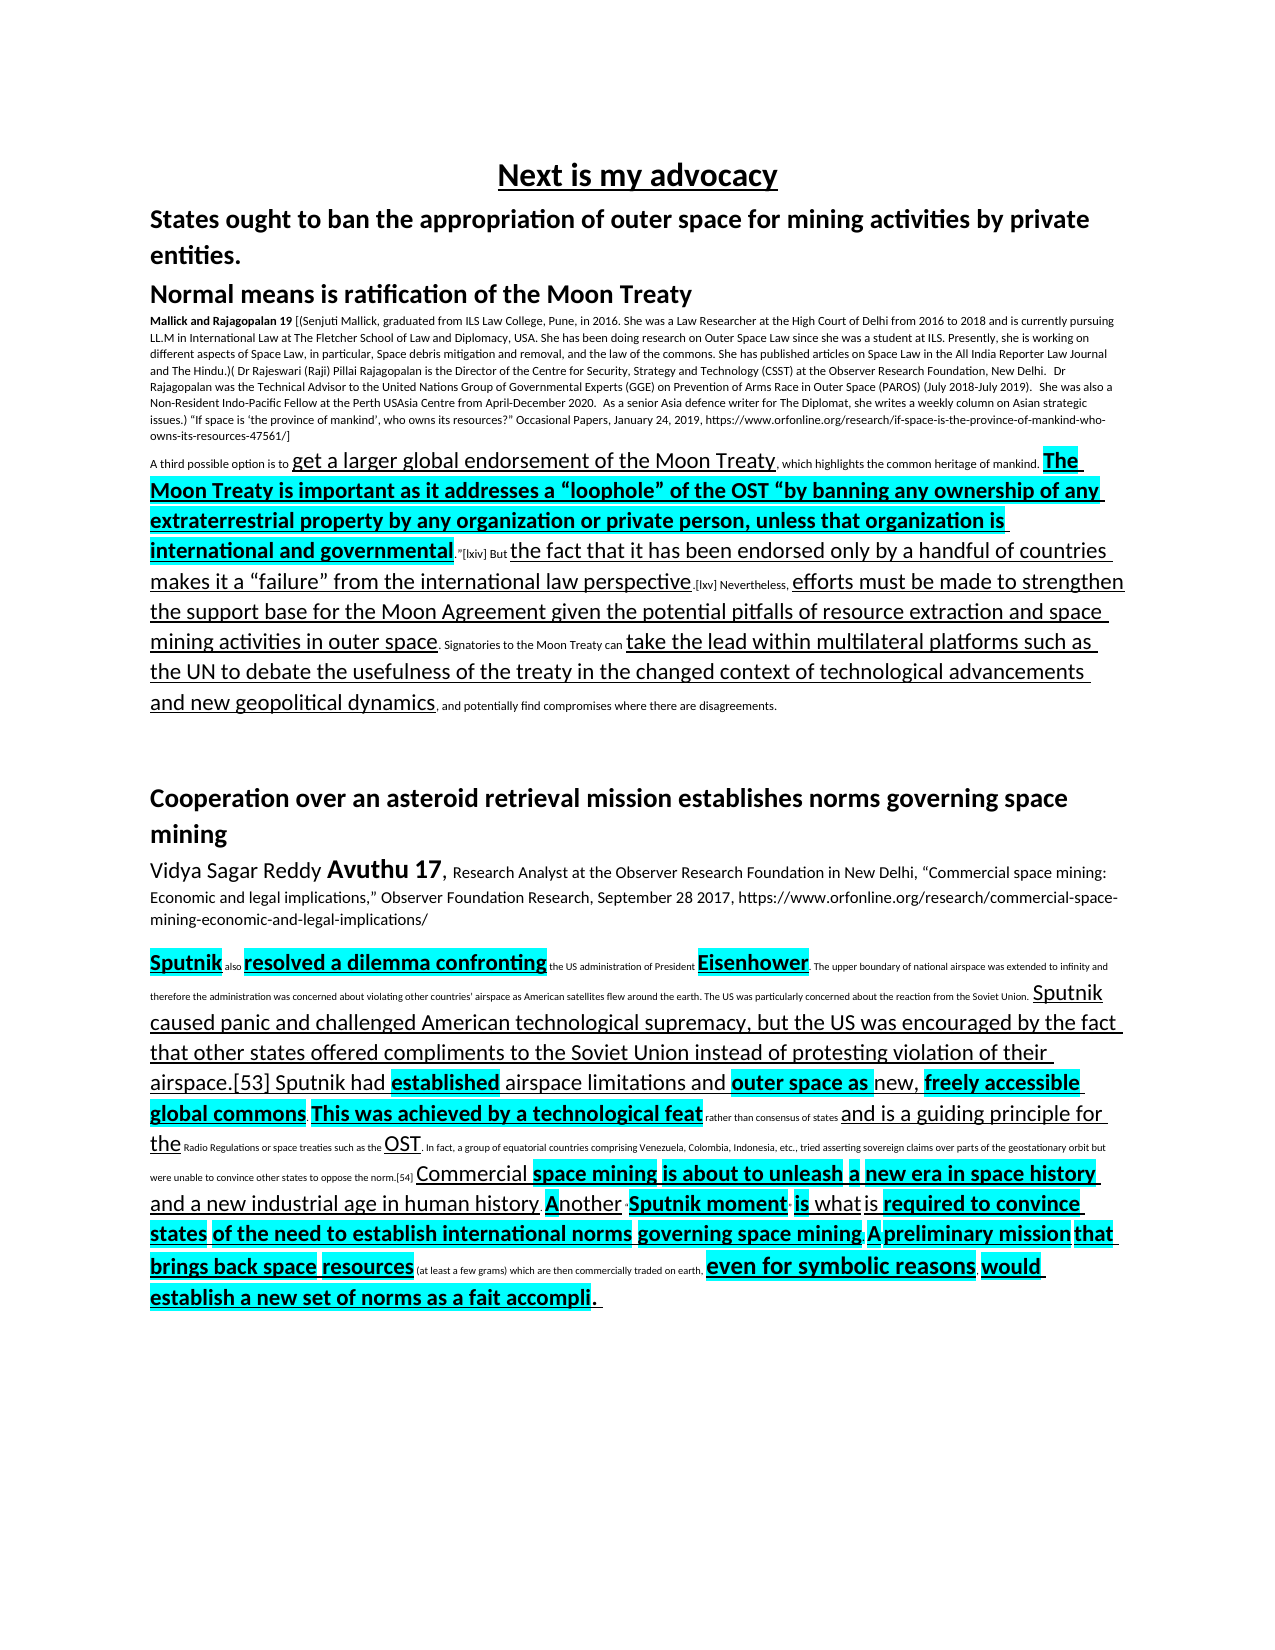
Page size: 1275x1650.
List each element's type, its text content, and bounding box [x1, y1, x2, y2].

subtitle States ought to ban the appropriation of outer space for mining activities by private entities. [150, 202, 1125, 271]
text Mallick and Rajagopalan 19 [(Senjuti Mallick, graduated from ILS Law College, Pune, in 2016. She was a Law Researcher at the High Court of Delhi from 2016 to 2018 and is currently pursuing LL.M in International Law at The Fletcher School of Law and Diplomacy, USA. She has been doing research on Outer Space Law since she was a student at ILS. Presently, she is working on different aspects of Space Law, in particular, Space debris mitigation and removal, and the law of the commons. She has published articles on Space Law in the All India Reporter Law Journal and The Hindu.)( Dr Rajeswari (Raji) Pillai Rajagopalan is the Director of the Centre for Security, Strategy and Technology (CSST) at the Observer Research Foundation, New Delhi. Dr Rajagopalan was the Technical Advisor to the United Nations Group of Governmental Experts (GGE) on Prevention of Arms Race in Outer Space (PAROS) (July 2018-July 2019). She was also a Non-Resident Indo-Pacific Fellow at the Perth USAsia Centre from April-December 2020. As a senior Asia defence writer for The Diplomat, she writes a weekly column on Asian strategic issues.) “If space is ‘the province of mankind’, who owns its resources?” Occasional Papers, January 24, 2019, https://www.orfonline.org/research/if-space-is-the-province-of-mankind-who-owns-its-resources-47561/] A third possible option is to get a larger global endorsement of the Moon Treaty, which highlights the common heritage of mankind. The Moon Treaty is important as it addresses a “loophole” of the OST “by banning any ownership of any extraterrestrial property by any organization or private person, unless that organization is international and governmental.”[lxiv] But the fact that it has been endorsed only by a handful of countries makes it a “failure” from the international law perspective.[lxv] Nevertheless, efforts must be made to strengthen the support base for the Moon Agreement given the potential pitfalls of resource extraction and space mining activities in outer space. Signatories to the Moon Treaty can take the lead within multilateral platforms such as the UN to debate the usefulness of the treaty in the changed context of technological advancements and new geopolitical dynamics, and potentially find compromises where there are disagreements. [150, 313, 1125, 716]
text Vidya Sagar Reddy Avuthu 17, Research Analyst at the Observer Research Foundation in New Delhi, “Commercial space mining: Economic and legal implications,” Observer Foundation Research, September 28 2017, https://www.orfonline.org/research/commercial-space-mining-economic-and-legal-implications/ [150, 853, 1125, 929]
subtitle Normal means is ratification of the Moon Treaty [150, 278, 1125, 311]
subtitle Next is my advocacy [150, 154, 1125, 195]
subtitle Cooperation over an asteroid retrieval mission establishes norms governing space mining [150, 781, 1125, 850]
text Sputnik also resolved a dilemma confronting the US administration of President Eisenhower. The upper boundary of national airspace was extended to infinity and therefore the administration was concerned about violating other countries’ airspace as American satellites flew around the earth. The US was particularly concerned about the reaction from the Soviet Union. Sputnik caused panic and challenged American technological supremacy, but the US was encouraged by the fact that other states offered compliments to the Soviet Union instead of protesting violation of their airspace.[53] Sputnik had established airspace limitations and outer space as new, freely accessible global commons. This was achieved by a technological feat rather than consensus of states and is a guiding principle for the Radio Regulations or space treaties such as the OST. In fact, a group of equatorial countries comprising Venezuela, Colombia, Indonesia, etc., tried asserting sovereign claims over parts of the geostationary orbit but were unable to convince other states to oppose the norm.[54] Commercial space mining is about to unleash a new era in space history and a new industrial age in human history. Another “Sputnik moment” is what is required to convince states of the need to establish international norms governing space mining. A preliminary mission that brings back space resources (at least a few grams) which are then commercially traded on earth, even for symbolic reasons, would establish a new set of norms as a fait accompli. [150, 948, 1125, 1311]
